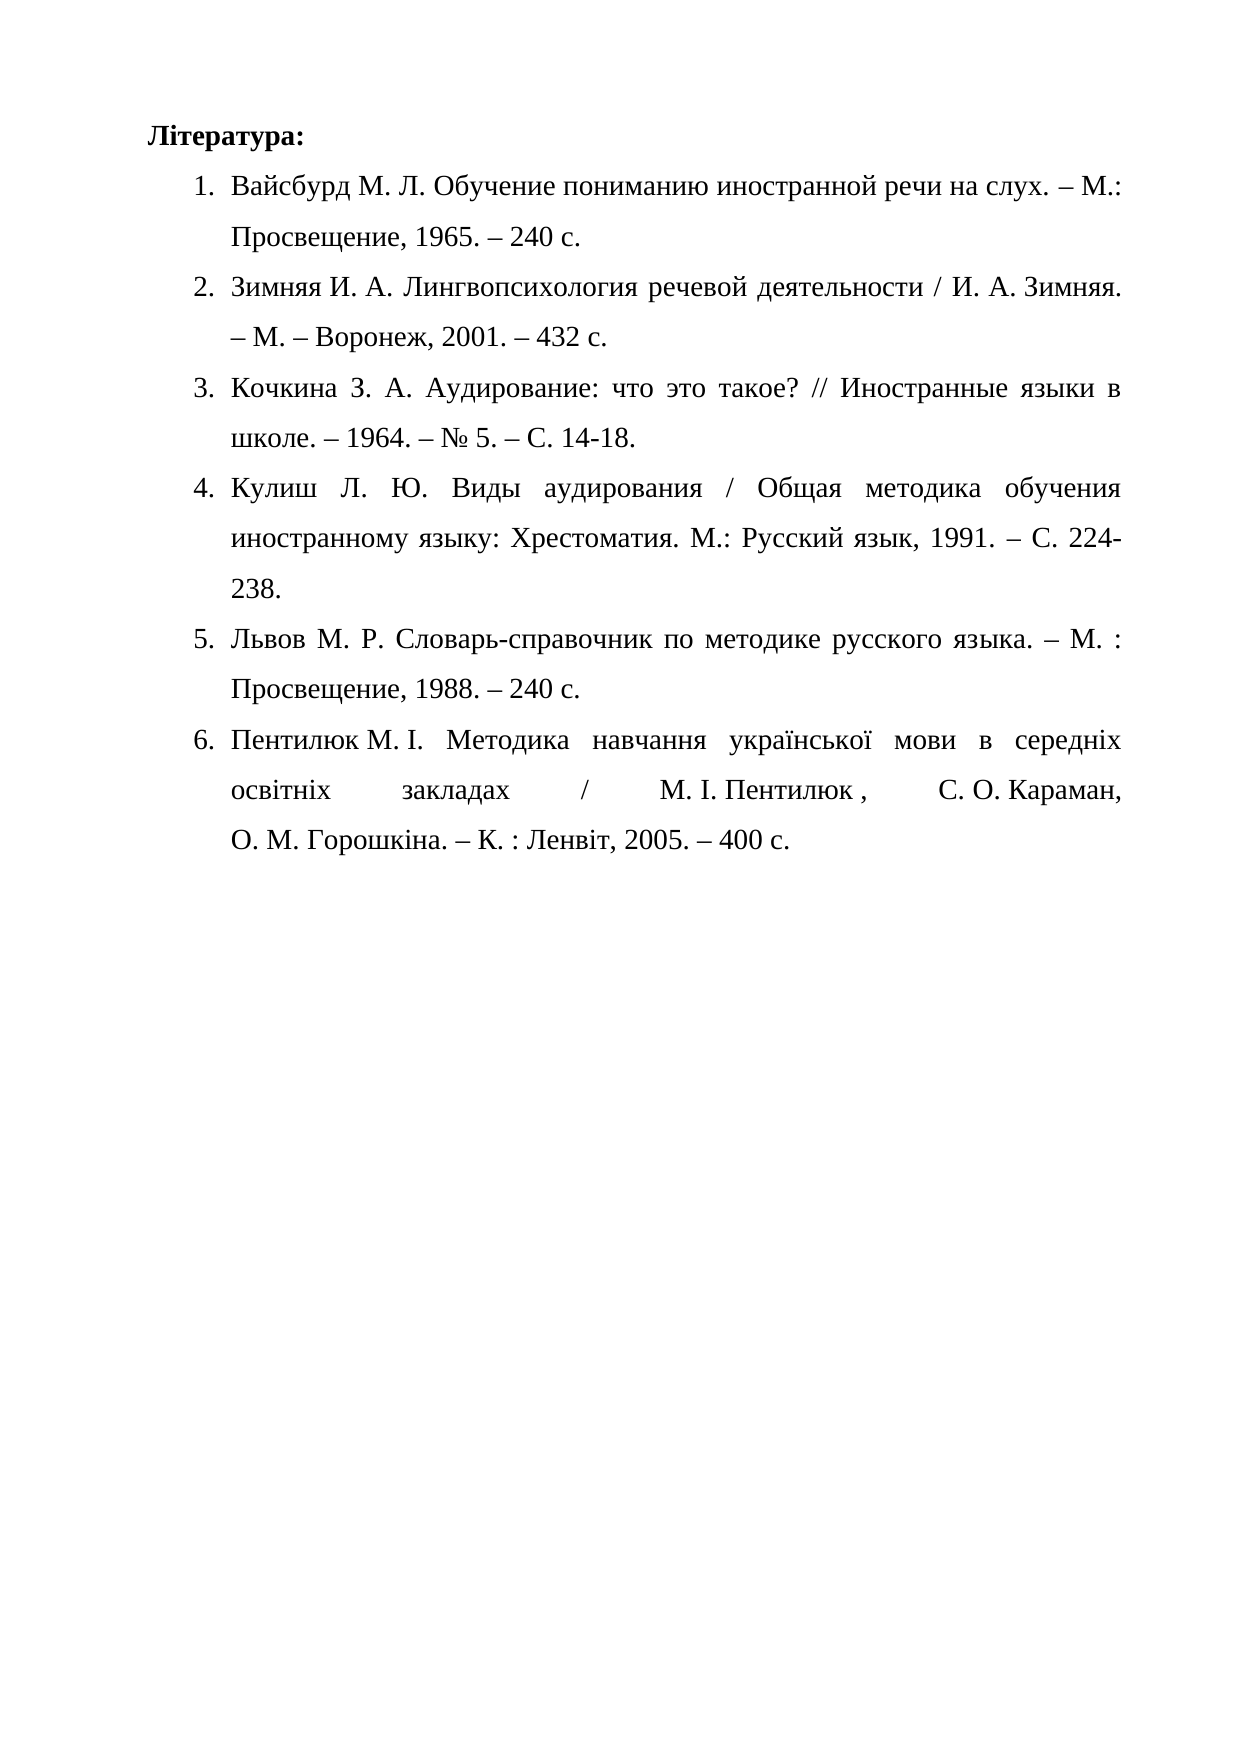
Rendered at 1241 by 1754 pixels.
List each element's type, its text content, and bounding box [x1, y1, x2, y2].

list Пентилюк М. І. Методика навчання української мови в середніх освітніх закладах / М. І. Пентилюк , С. О. Караман, О. М. Горошкіна. – К. : Ленвіт, 2005. – 400 с. [193, 722, 1122, 856]
list Кулиш Л. Ю. Виды аудирования / Общая методика обучения иностранному языку: Хрестоматия. М.: Русский язык, 1991. – С. 224-238. [193, 470, 1122, 604]
list Вайсбурд М. Л. Обучение пониманию иностранной речи на слух. – М.: Просвещение, 1965. – 240 с. [193, 168, 1122, 252]
list Кочкина З. А. Аудирование: что это такое? // Иностранные языки в школе. – 1964. – № 5. – С. 14-18. [193, 370, 1122, 453]
list Зимняя И. А. Лингвопсихология речевой деятельности / И. А. Зимняя. – М. – Воронеж, 2001. – 432 с. [193, 269, 1122, 353]
text Література: [118, 118, 1122, 152]
list Львов М. Р. Словарь-справочник по методике русского языка. – М. : Просвещение, 1988. – 240 с. [193, 621, 1122, 705]
